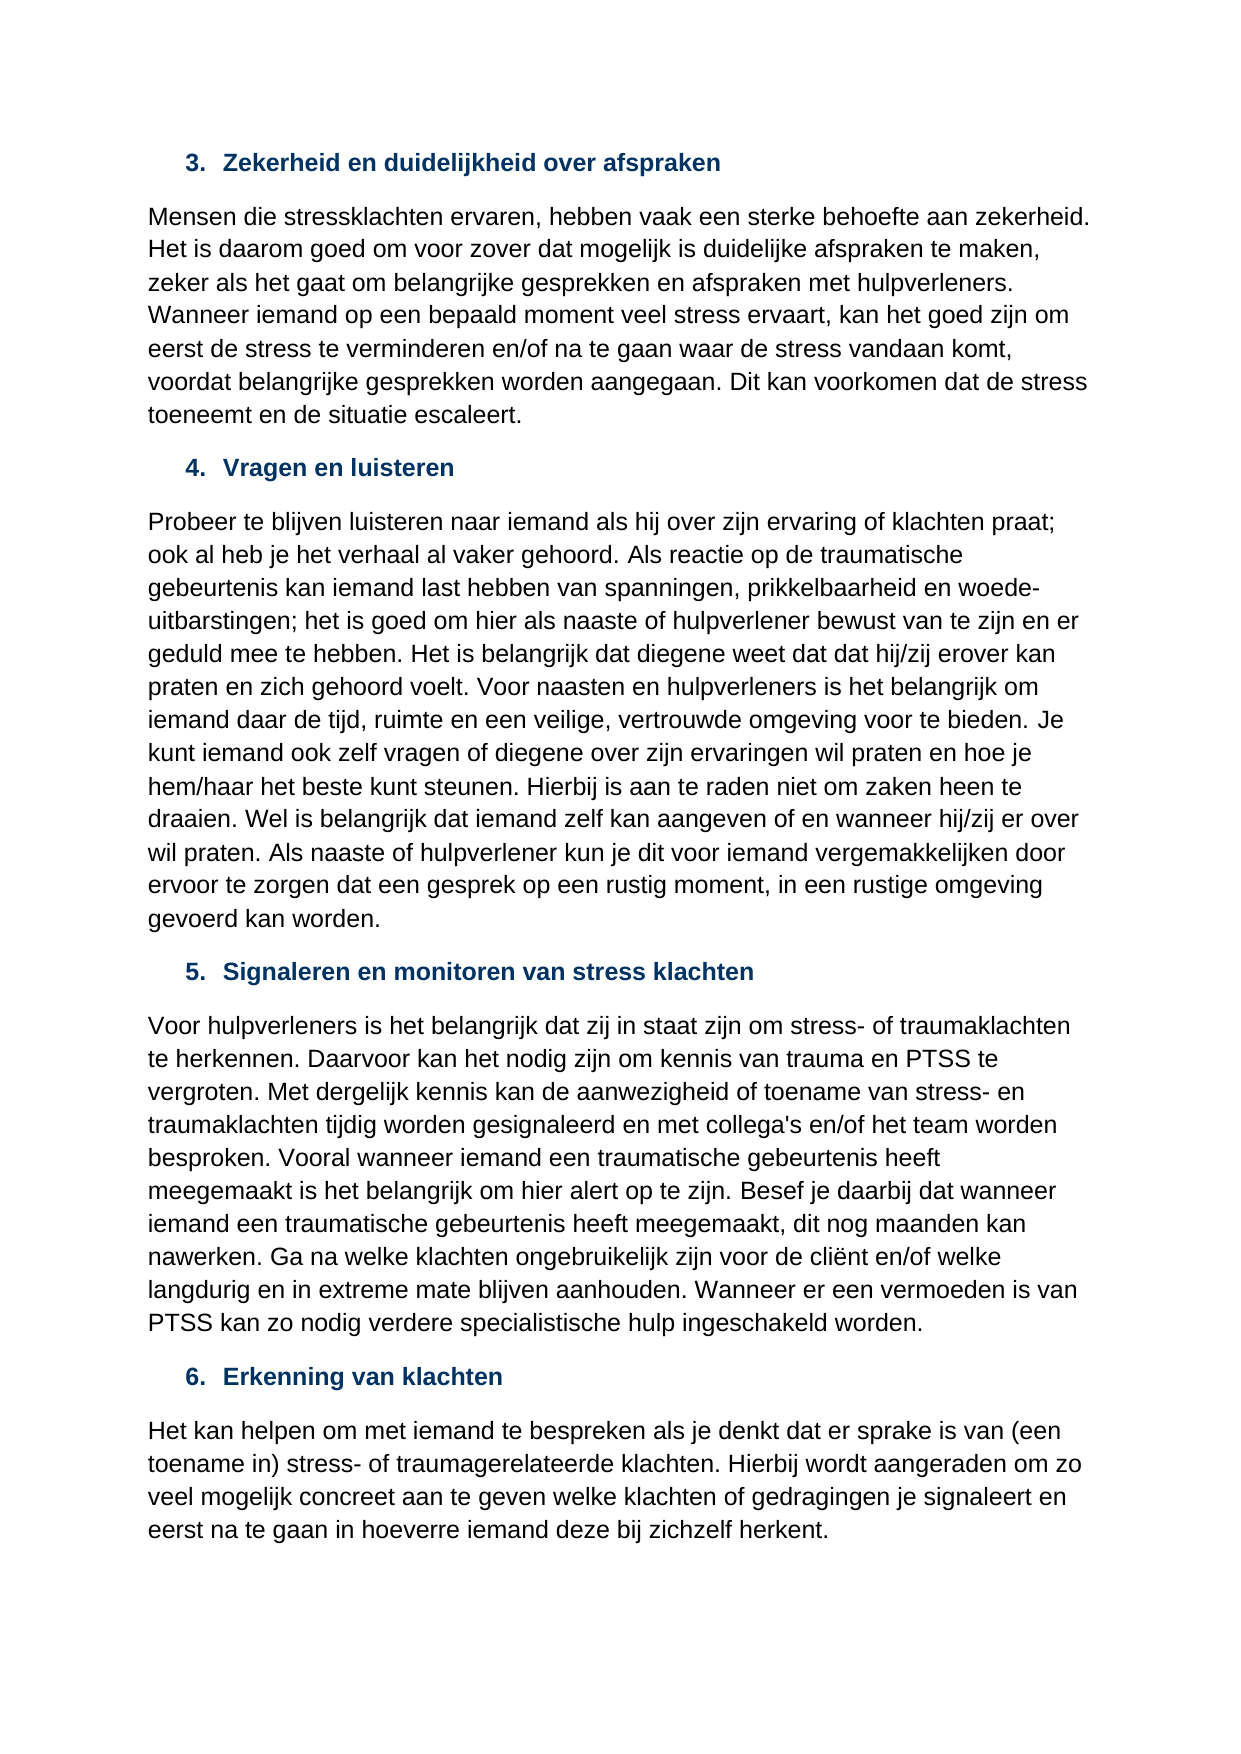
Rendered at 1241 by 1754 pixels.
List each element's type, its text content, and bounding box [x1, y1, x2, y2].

text Probeer te blijven luisteren naar iemand als hij over zijn ervaring of klachten praat; ook al heb je het verhaal al vaker gehoord. Als reactie op de traumatische gebeurtenis kan iemand last hebben van spanningen, prikkelbaarheid en woede-uitbarstingen; het is goed om hier als naaste of hulpverlener bewust van te zijn en er geduld mee te hebben. Het is belangrijk dat diegene weet dat dat hij/zij erover kan praten en zich gehoord voelt. Voor naasten en hulpverleners is het belangrijk om iemand daar de tijd, ruimte en een veilige, vertrouwde omgeving voor te bieden. Je kunt iemand ook zelf vragen of diegene over zijn ervaringen wil praten en hoe je hem/haar het beste kunt steunen. Hierbij is aan te raden niet om zaken heen te draaien. Wel is belangrijk dat iemand zelf kan aangeven of en wanneer hij/zij er over wil praten. Als naaste of hulpverlener kun je dit voor iemand vergemakkelijken door ervoor te zorgen dat een gesprek op een rustig moment, in een rustige omgeving gevoerd kan worden. [148, 507, 1093, 932]
list Vragen en luisteren [185, 453, 1093, 482]
list Signaleren en monitoren van stress klachten [185, 957, 1093, 986]
list Zekerheid en duidelijkheid over afspraken [185, 148, 1093, 176]
list Erkenning van klachten [185, 1362, 1093, 1391]
text Voor hulpverleners is het belangrijk dat zij in staat zijn om stress- of traumaklachten te herkennen. Daarvoor kan het nodig zijn om kennis van trauma en PTSS te vergroten. Met dergelijk kennis kan de aanwezigheid of toename van stress- en traumaklachten tijdig worden gesignaleerd en met collega's en/of het team worden besproken. Vooral wanneer iemand een traumatische gebeurtenis heeft meegemaakt is het belangrijk om hier alert op te zijn. Besef je daarbij dat wanneer iemand een traumatische gebeurtenis heeft meegemaakt, dit nog maanden kan nawerken. Ga na welke klachten ongebruikelijk zijn voor de cliënt en/of welke langdurig en in extreme mate blijven aanhouden. Wanneer er een vermoeden is van PTSS kan zo nodig verdere specialistische hulp ingeschakeld worden. [148, 1011, 1093, 1337]
text Het kan helpen om met iemand te bespreken als je denkt dat er sprake is van (een toename in) stress- of traumagerelateerde klachten. Hierbij wordt aangeraden om zo veel mogelijk concreet aan te geven welke klachten of gedragingen je signaleert en eerst na te gaan in hoeverre iemand deze bij zichzelf herkent. [148, 1416, 1093, 1544]
text Mensen die stressklachten ervaren, hebben vaak een sterke behoefte aan zekerheid. Het is daarom goed om voor zover dat mogelijk is duidelijke afspraken te maken, zeker als het gaat om belangrijke gesprekken en afspraken met hulpverleners. Wanneer iemand op een bepaald moment veel stress ervaart, kan het goed zijn om eerst de stress te verminderen en/of na te gaan waar de stress vandaan komt, voordat belangrijke gesprekken worden aangegaan. Dit kan voorkomen dat de stress toeneemt en de situatie escaleert. [148, 201, 1093, 428]
